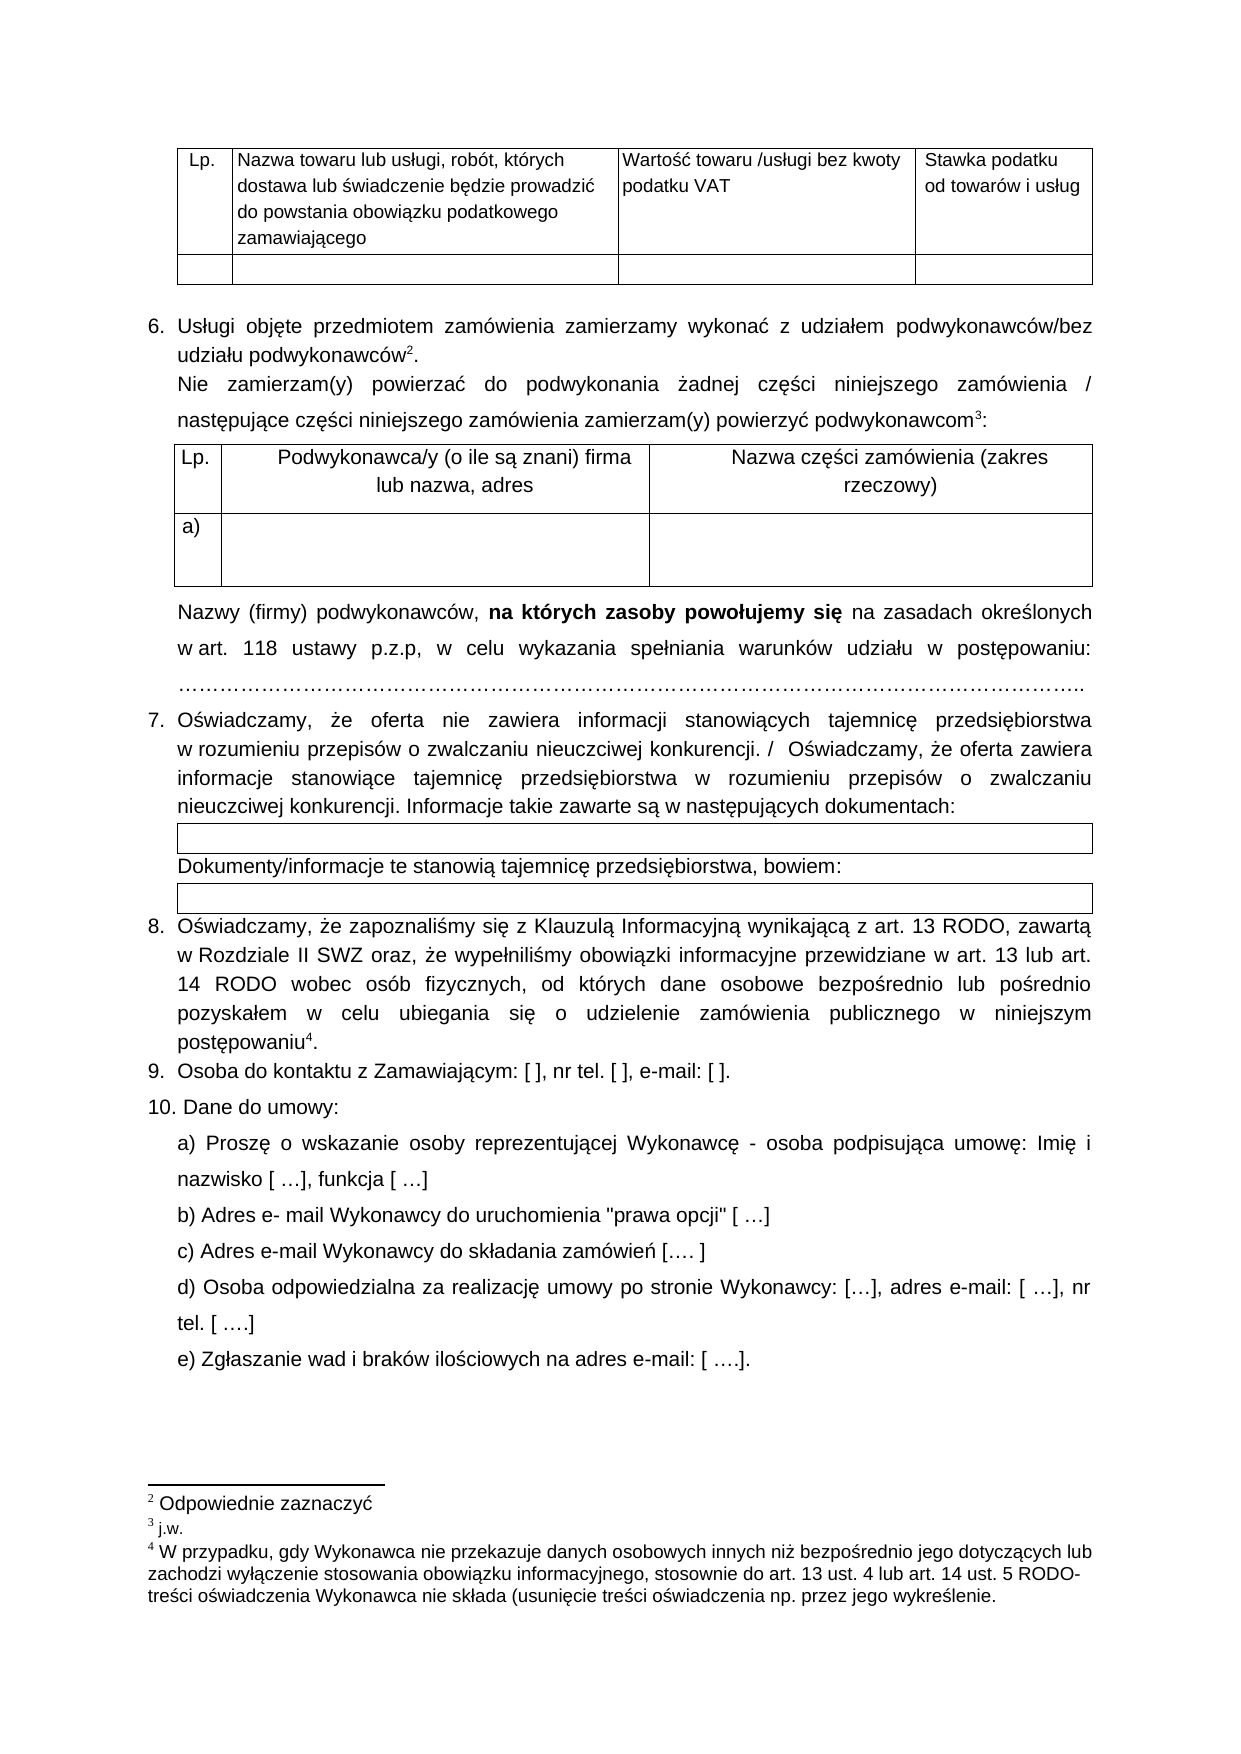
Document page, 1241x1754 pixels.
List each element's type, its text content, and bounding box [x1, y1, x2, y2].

table_header Lp. [178, 149, 232, 254]
table_header [178, 884, 1092, 913]
table_header Lp. [175, 445, 221, 513]
table_header [178, 824, 1092, 853]
table_cell [619, 255, 915, 284]
table_cell [233, 255, 618, 284]
text Dokumenty/informacje te stanowią tajemnicę przedsiębiorstwa, bowiem: [177, 854, 1093, 878]
table_header Nazwa towaru lub usługi, robót, których dostawa lub świadczenie będzie prowadzić do powstania obowiązku podatkowego zamawiającego [233, 149, 618, 254]
table_cell [916, 255, 1092, 284]
table_header Wartość towaru /usługi bez kwoty podatku VAT [619, 149, 915, 254]
table_cell [650, 514, 1092, 586]
list Dane do umowy: [148, 1095, 1093, 1119]
list e) Zgłaszanie wad i braków ilościowych na adres e-mail: [ ….]. [177, 1347, 1093, 1371]
table_header Stawka podatku od towarów i usług [916, 149, 1092, 254]
table_cell [175, 514, 221, 586]
table_header Nazwa części zamówienia (zakres rzeczowy) [650, 445, 1092, 513]
list Osoba do kontaktu z Zamawiającym: [ ], nr tel. [ ], e-mail: [ ]. [148, 1059, 1093, 1083]
list Usługi objęte przedmiotem zamówienia zamierzamy wykonać z udziałem podwykonawców/bez udziału podwykonawców. [148, 314, 1093, 367]
table_header Podwykonawca/y (o ile są znani) firma lub nazwa, adres [222, 445, 649, 513]
list a) Proszę o wskazanie osoby reprezentującej Wykonawcę - osoba podpisująca umowę: Imię i nazwisko [ …], funkcja [ …] [177, 1131, 1093, 1191]
list c) Adres e-mail Wykonawcy do składania zamówień […. ] [177, 1239, 1093, 1263]
text Nazwy (firmy) podwykonawców, na których zasoby powołujemy się na zasadach określonych w art. 118 ustawy p.z.p, w celu wykazania spełniania warunków udziału w postępowaniu: ………………………………………………………………………………………………………………….. [177, 599, 1093, 695]
list Oświadczamy, że oferta nie zawiera informacji stanowiących tajemnicę przedsiębiorstwa w rozumieniu przepisów o zwalczaniu nieuczciwej konkurencji. / Oświadczamy, że oferta zawiera informacje stanowiące tajemnicę przedsiębiorstwa w rozumieniu przepisów o zwalczaniu nieuczciwej konkurencji. Informacje takie zawarte są w następujących dokumentach: [148, 707, 1093, 818]
list d) Osoba odpowiedzialna za realizację umowy po stronie Wykonawcy: […], adres e-mail: [ …], nr tel. [ ….] [177, 1275, 1093, 1334]
text Nie zamierzam(y) powierzać do podwykonania żadnej części niniejszego zamówienia / następujące części niniejszego zamówienia zamierzam(y) powierzyć podwykonawcom: [177, 372, 1093, 432]
table_cell [222, 514, 649, 586]
list b) Adres e- mail Wykonawcy do uruchomienia "prawa opcji" [ …] [177, 1203, 1093, 1227]
table_cell [178, 255, 232, 284]
list Oświadczamy, że zapoznaliśmy się z Klauzulą Informacyjną wynikającą z art. 13 RODO, zawartą w Rozdziale II SWZ oraz, że wypełniliśmy obowiązki informacyjne przewidziane w art. 13 lub art. 14 RODO wobec osób fizycznych, od których dane osobowe bezpośrednio lub pośrednio pozyskałem w celu ubiegania się o udzielenie zamówienia publicznego w niniejszym postępowaniu. [148, 914, 1093, 1054]
